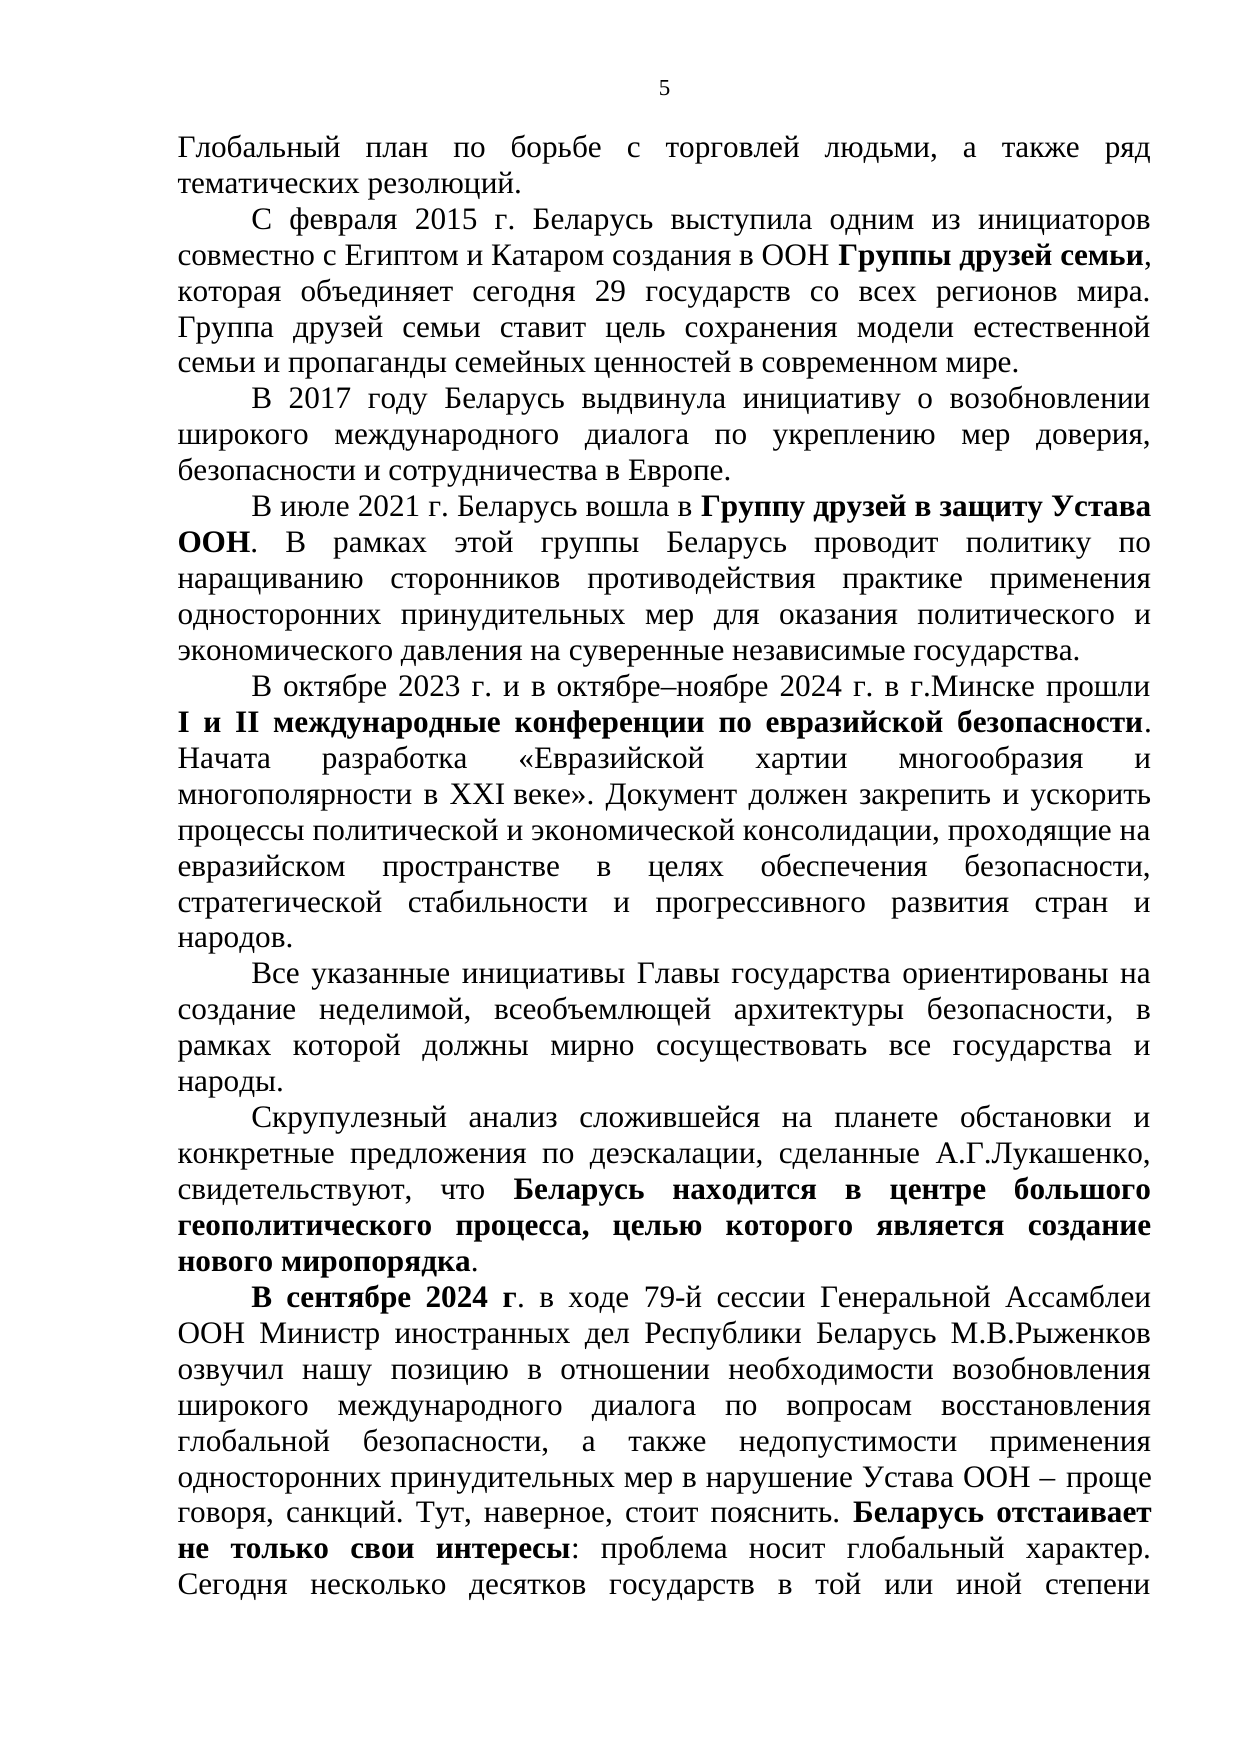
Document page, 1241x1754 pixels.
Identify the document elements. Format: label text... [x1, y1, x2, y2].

text В 2017 году Беларусь выдвинула инициативу о возобновлении широкого международного диалога по укреплению мер доверия, безопасности и сотрудничества в Европе. [177, 380, 1152, 487]
text В октябре 2023 г. и в октябре–ноябре 2024 г. в г.Минске прошли I и II международные конференции по евразийской безопасности. Начата разработка «Евразийской хартии многообразия и многополярности в XXI веке». Документ должен закрепить и ускорить процессы политической и экономической консолидации, проходящие на евразийском пространстве в целях обеспечения безопасности, стратегической стабильности и прогрессивного развития стран и народов. [177, 667, 1152, 955]
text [177, 1278, 1152, 1602]
text Скрупулезный анализ сложившейся на планете обстановки и конкретные предложения по деэскалации, сделанные А.Г.Лукашенко, свидетельствуют, что Беларусь находится в центре большого геополитического процесса, целью которого является создание нового миропорядка. [177, 1098, 1152, 1278]
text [177, 128, 1152, 200]
text Все указанные инициативы Главы государства ориентированы на создание неделимой, всеобъемлющей архитектуры безопасности, в рамках которой должны мирно сосуществовать все государства и народы. [177, 955, 1152, 1098]
text С февраля 2015 г. Беларусь выступила одним из инициаторов совместно с Египтом и Катаром создания в ООН Группы друзей семьи, которая объединяет сегодня 29 государств со всех регионов мира. Группа друзей семьи ставит цель сохранения модели естественной семьи и пропаганды семейных ценностей в современном мире. [177, 200, 1152, 380]
text В июле 2021 г. Беларусь вошла в Группу друзей в защиту Устава ООН. В рамках этой группы Беларусь проводит политику по наращиванию сторонников противодействия практике применения односторонних принудительных мер для оказания политического и экономического давления на суверенные независимые государства. [177, 487, 1152, 667]
